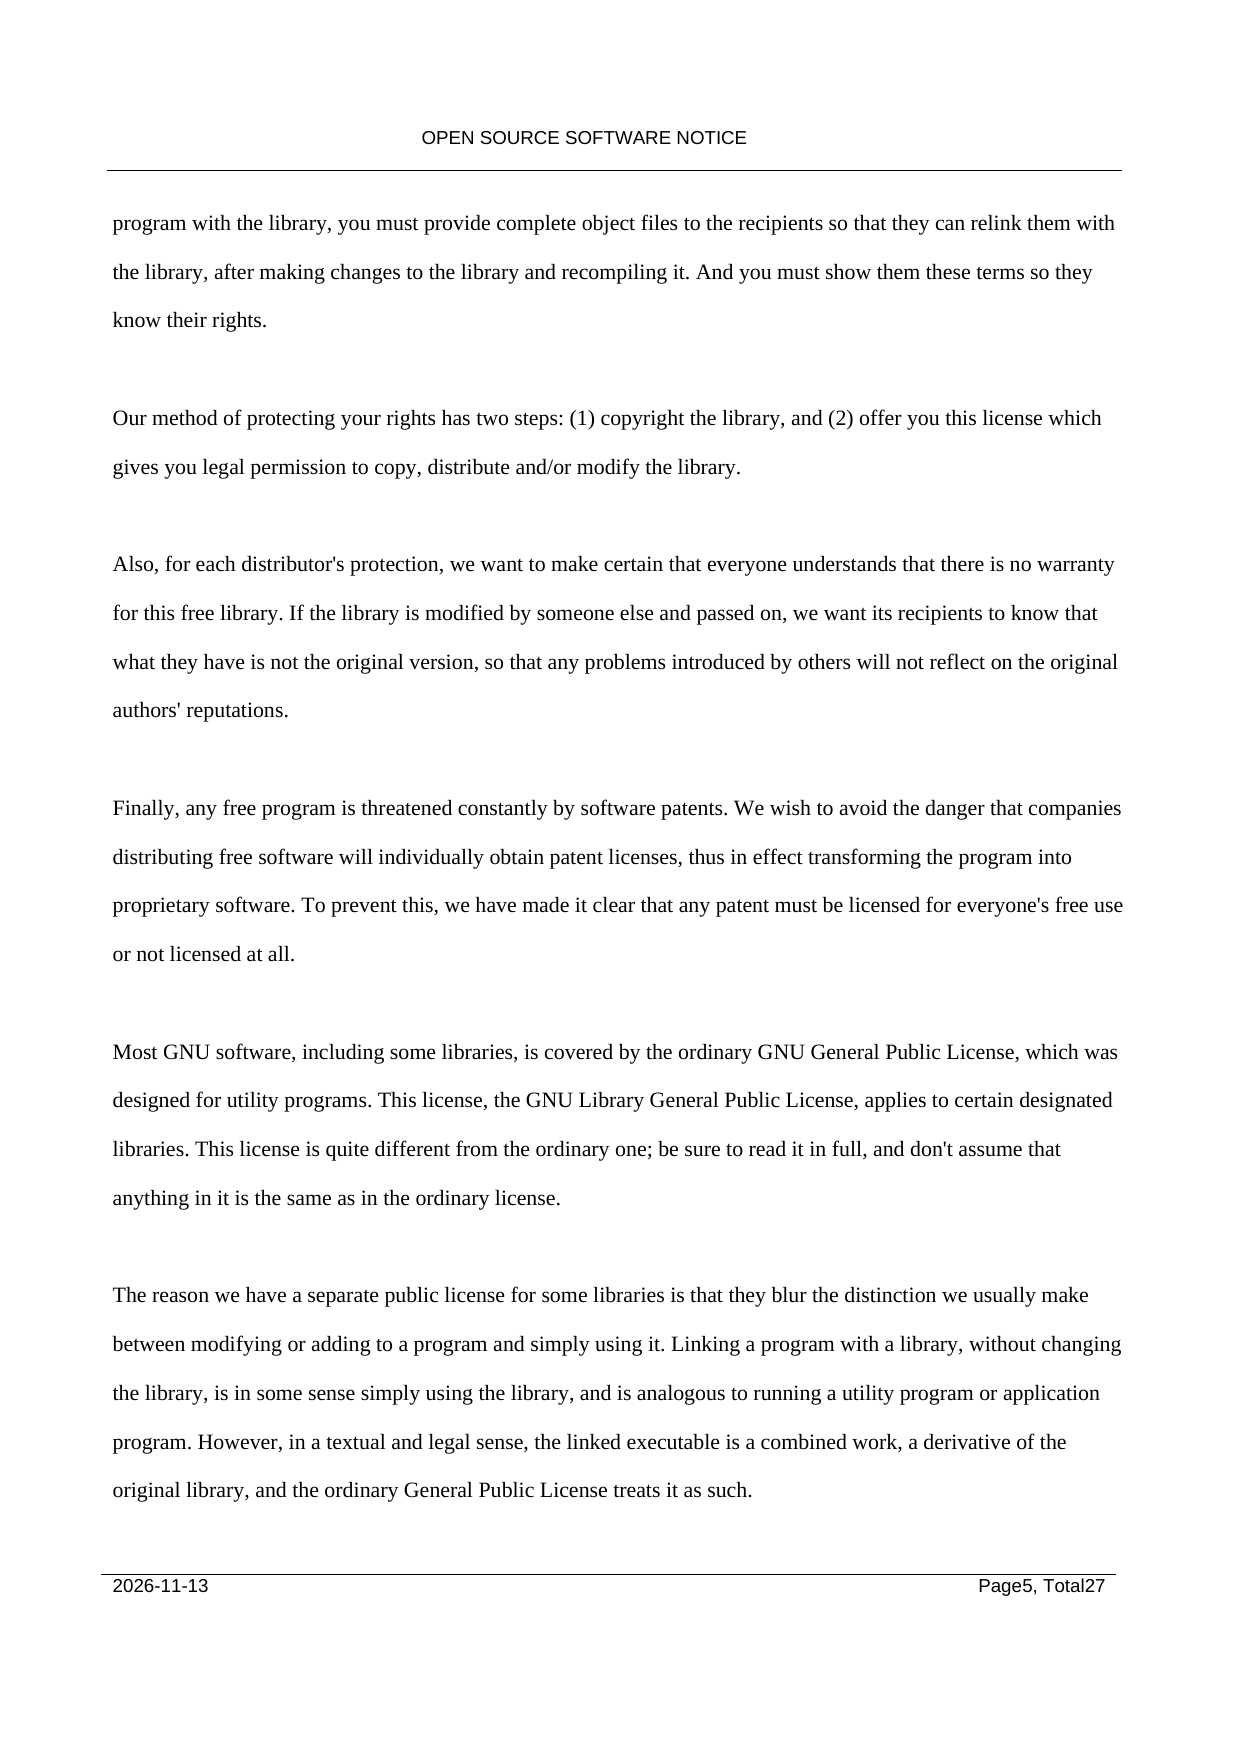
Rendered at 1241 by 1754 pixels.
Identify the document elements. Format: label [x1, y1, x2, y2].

text [112, 206, 1128, 1506]
